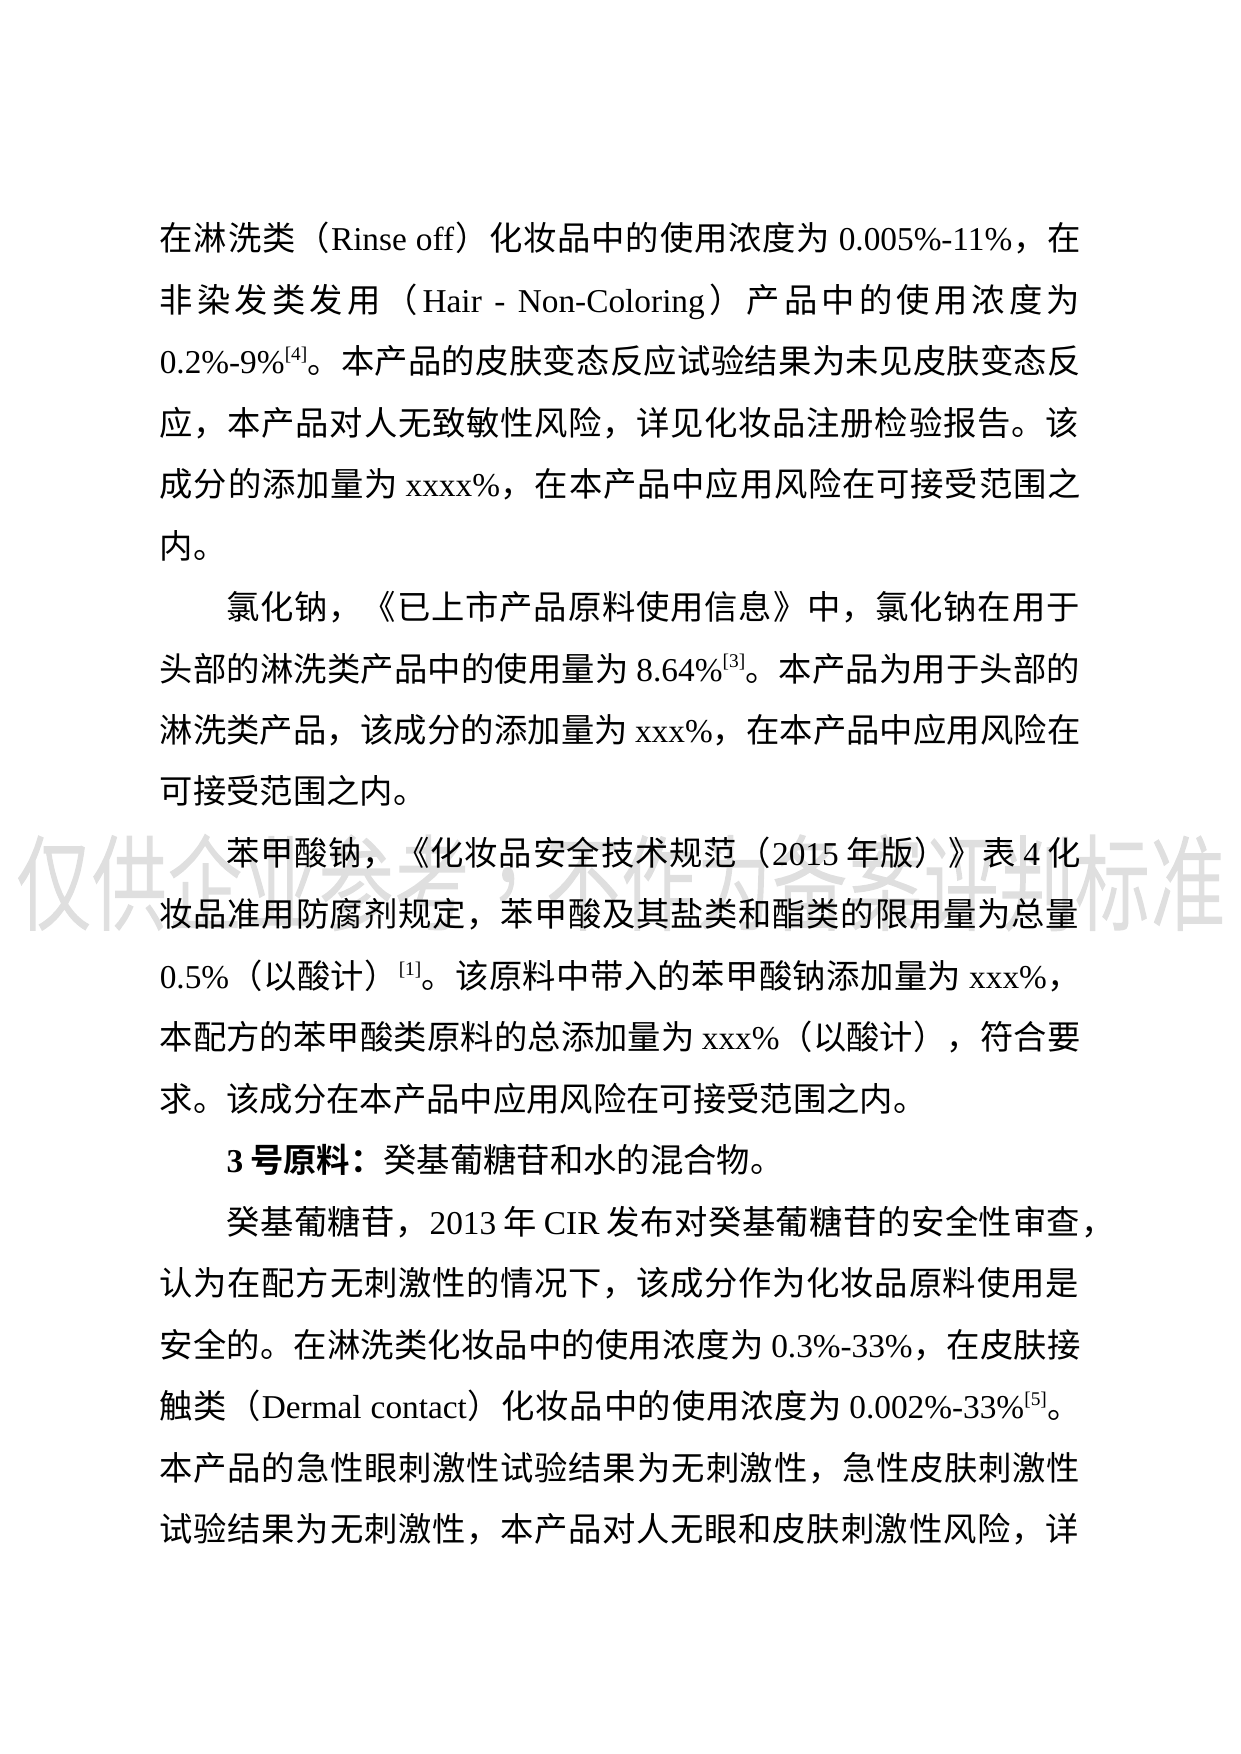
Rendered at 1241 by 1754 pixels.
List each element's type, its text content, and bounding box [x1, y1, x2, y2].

text 苯甲酸钠，《化妆品安全技术规范（2015年版）》表4化妆品准用防腐剂规定，苯甲酸及其盐类和酯类的限用量为总量0.5%（以酸计）[1]。该原料中带入的苯甲酸钠添加量为xxx%，本配方的苯甲酸类原料的总添加量为xxx%（以酸计），符合要求。该成分在本产品中应用风险在可接受范围之内。 [159, 816, 1081, 1123]
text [159, 202, 1081, 570]
text 氯化钠，《已上市产品原料使用信息》中，氯化钠在用于头部的淋洗类产品中的使用量为8.64%[3]。本产品为用于头部的淋洗类产品，该成分的添加量为xxx%，在本产品中应用风险在可接受范围之内。 [159, 570, 1081, 816]
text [159, 1185, 1081, 1554]
text 3号原料：癸基葡糖苷和水的混合物。 [159, 1123, 1081, 1185]
